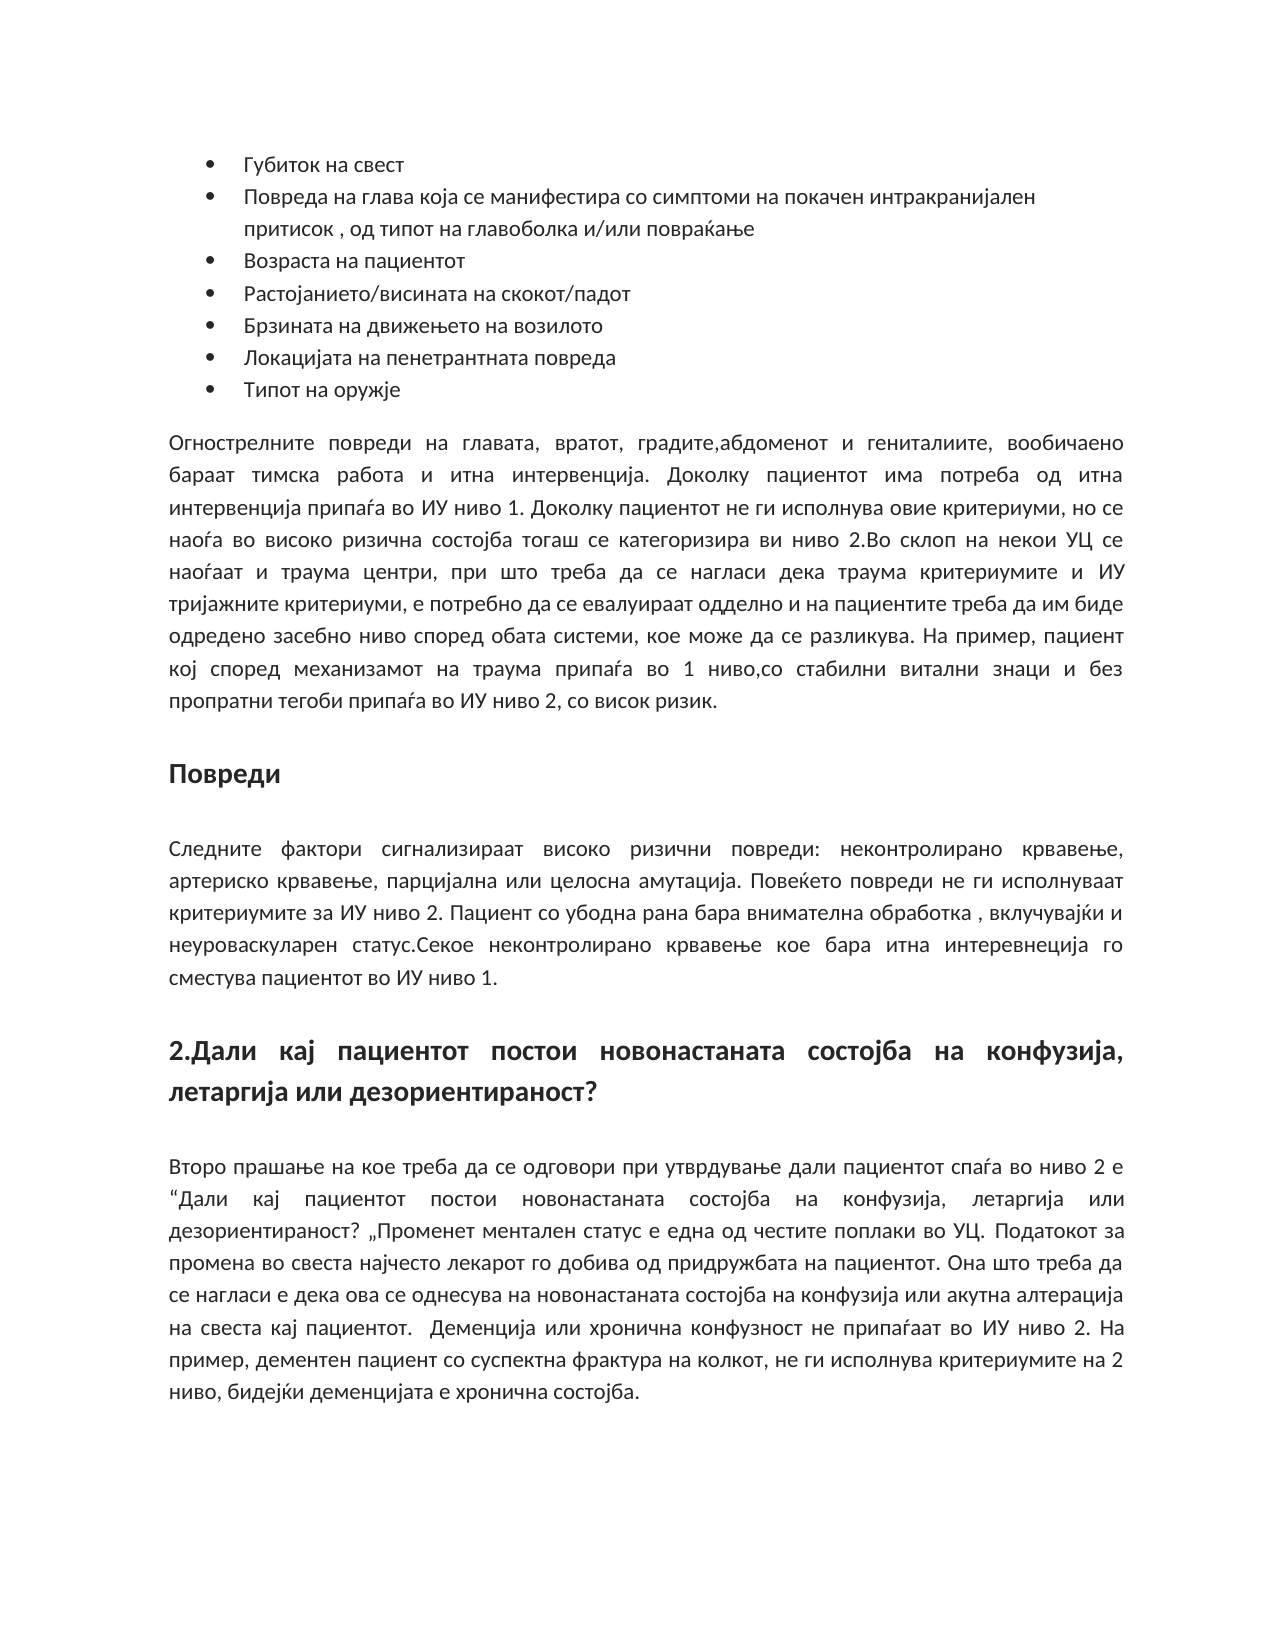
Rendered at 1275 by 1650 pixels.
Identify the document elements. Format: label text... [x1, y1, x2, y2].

list Локацијата на пенетрантната повреда [206, 343, 1125, 371]
list Повреда на глава која се манифестира со симптоми на покачен интракранијален притисок , од типот на главоболка и/или повраќање [206, 182, 1125, 242]
list Брзината на движењето на возилото [206, 311, 1125, 339]
text 2.Дали кај пациентот постои новонастаната состојба на конфузија, летаргија или дезориентираност? [169, 1032, 1125, 1109]
list Возраста на пациентот [206, 247, 1125, 274]
list Растојанието/висината на скокот/падот [206, 279, 1125, 307]
text Повреди [169, 756, 1125, 791]
list Типот на оружје [206, 375, 1125, 403]
text Следните фактори сигнализираат високо ризични повреди: неконтролирано крвавење, артериско крвавење, парцијална или целосна амутација. Повеќето повреди не ги исполнуваат критериумите за ИУ ниво 2. Пациент со убодна рана бара внимателна обработка , вклучувајќи и неуроваскуларен статус.Секое неконтролирано крвавење кое бара итна интеревнеција го сместува пациентот во ИУ ниво 1. [169, 834, 1125, 991]
text Огнострелните повреди на главата, вратот, градите,абдоменот и гениталиите, вообичаено бараат тимска работа и итна интервенција. Доколку пациентот има потреба од итна интервенција припаѓа во ИУ ниво 1. Доколку пациентот не ги исполнува овие критериуми, но се наоѓа во високо ризична состојба тогаш се категоризира ви ниво 2.Во склоп на некои УЦ се наоѓаат и траума центри, при што треба да се нагласи дека траума критериумите и ИУ тријажните критериуми, е потребно да се евалуираат одделно и на пациентите треба да им биде одредено засебно ниво според обата системи, кое може да се разликува. На пример, пациент кој според механизамот на траума припаѓа во 1 ниво,со стабилни витални знаци и без пропратни тегоби припаѓа во ИУ ниво 2, со висок ризик. [169, 428, 1125, 714]
text Второ прашање на кое треба да се одговори при утврдување дали пациентот спаѓа во ниво 2 е “Дали кај пациентот постои новонастаната состојба на конфузија, летаргија или дезориентираност? „Променет ментален статус е една од честите поплаки во УЦ. Податокот за промена во свеста најчесто лекарот го добива од придружбата на пациентот. Она што треба да се нагласи е дека ова се однесува на новонастаната состојба на конфузија или акутна алтерација на свеста кај пациентот. Деменција или хронична конфузност не припаѓаат во ИУ ниво 2. На пример, дементен пациент со суспектна фрактура на колкот, не ги исполнува критериумите на 2 ниво, бидејќи деменцијата е хронична состојба. [169, 1152, 1125, 1405]
list Губиток на свест [206, 150, 1125, 178]
